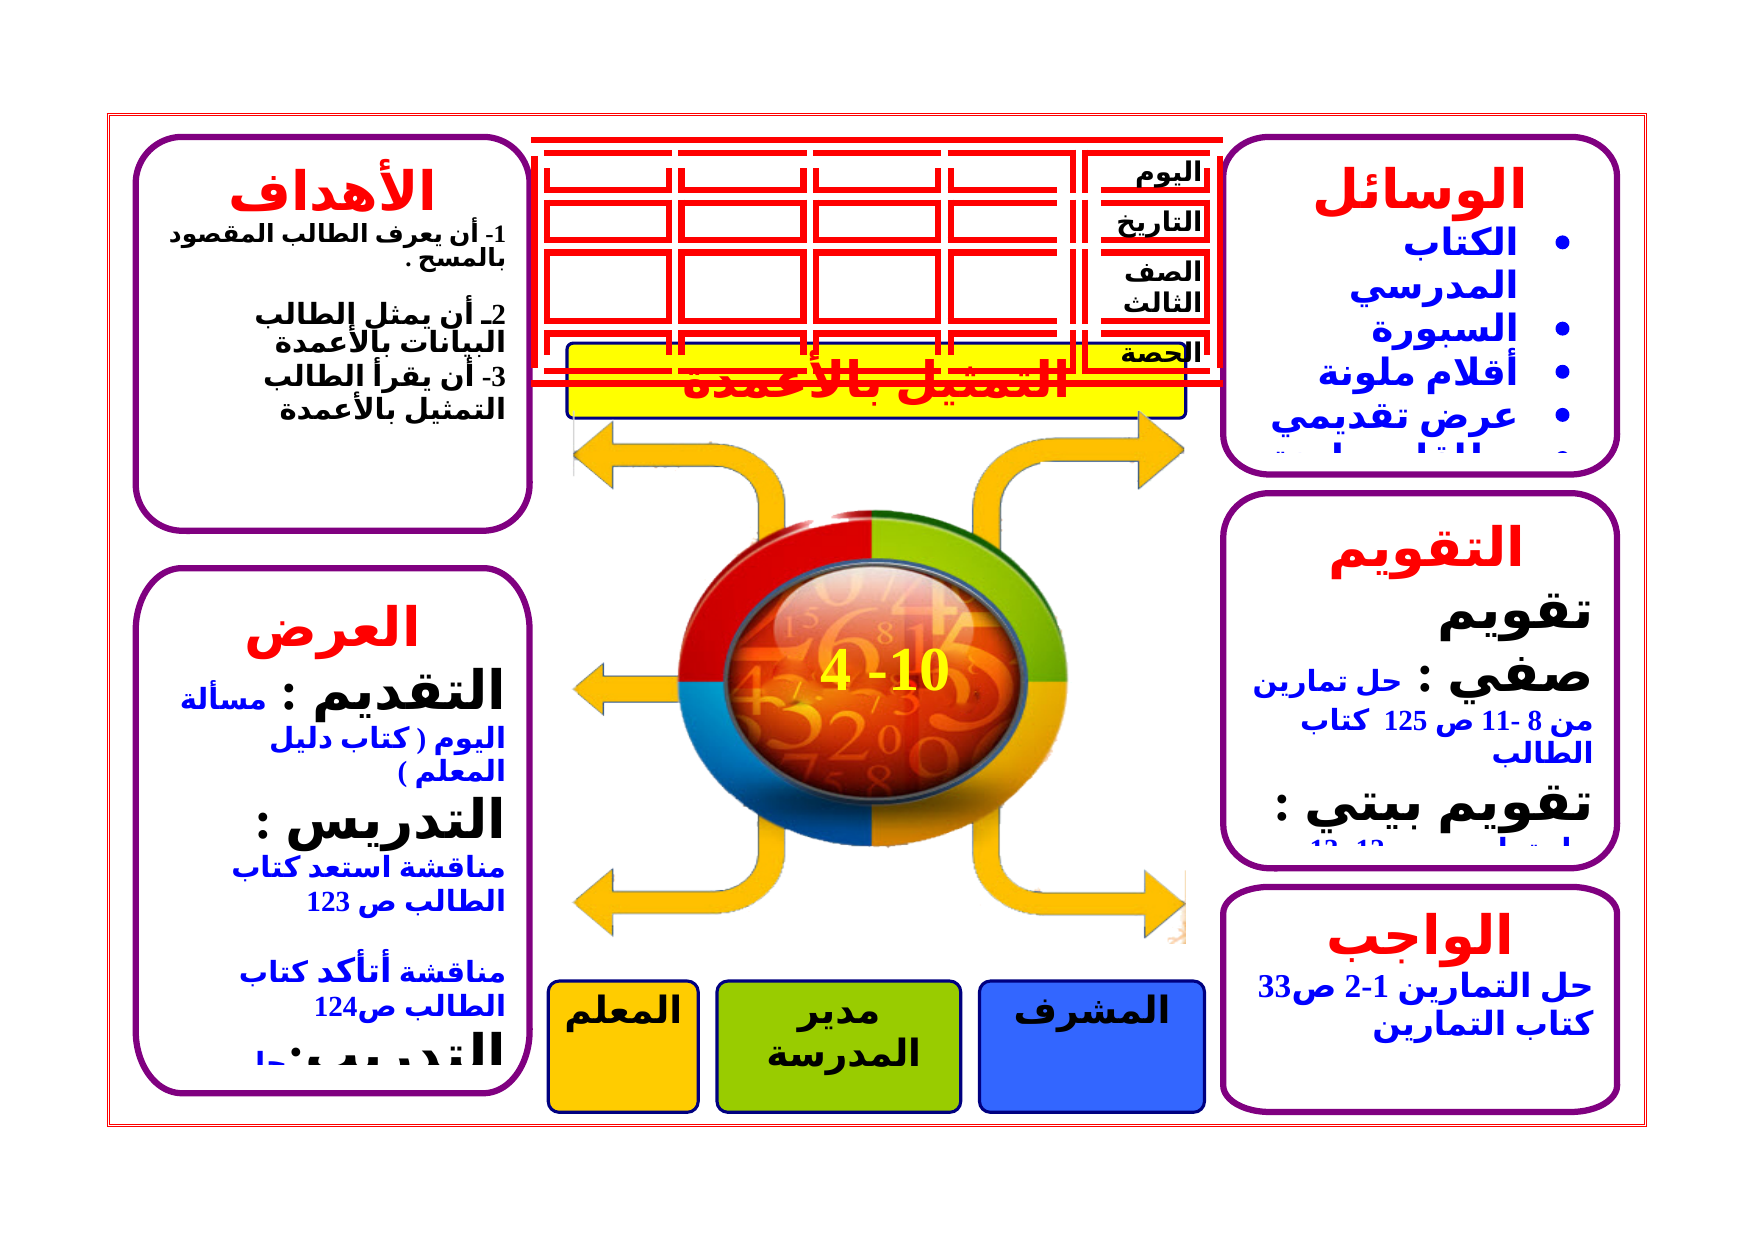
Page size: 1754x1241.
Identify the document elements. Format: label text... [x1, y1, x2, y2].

picture [567, 399, 1186, 944]
table_cell [541, 318, 675, 368]
table_cell [944, 237, 1079, 318]
table_header [541, 143, 675, 187]
table_cell [541, 237, 675, 318]
table_cell [810, 318, 944, 368]
table_cell [810, 187, 944, 237]
table_cell [541, 187, 675, 237]
table_cell [675, 318, 810, 368]
table_cell [810, 237, 944, 318]
table_cell [944, 187, 1079, 237]
table_cell [675, 187, 810, 237]
table_header [810, 143, 944, 187]
table_header اليوم [1079, 143, 1213, 187]
table_cell الصف الثالث [1079, 237, 1213, 318]
table_cell الحصة [1079, 318, 1213, 368]
table_cell [944, 318, 1079, 368]
table_cell [675, 237, 810, 318]
table_cell التاريخ [1079, 187, 1213, 237]
table_header [944, 143, 1079, 187]
table_header [675, 143, 810, 187]
